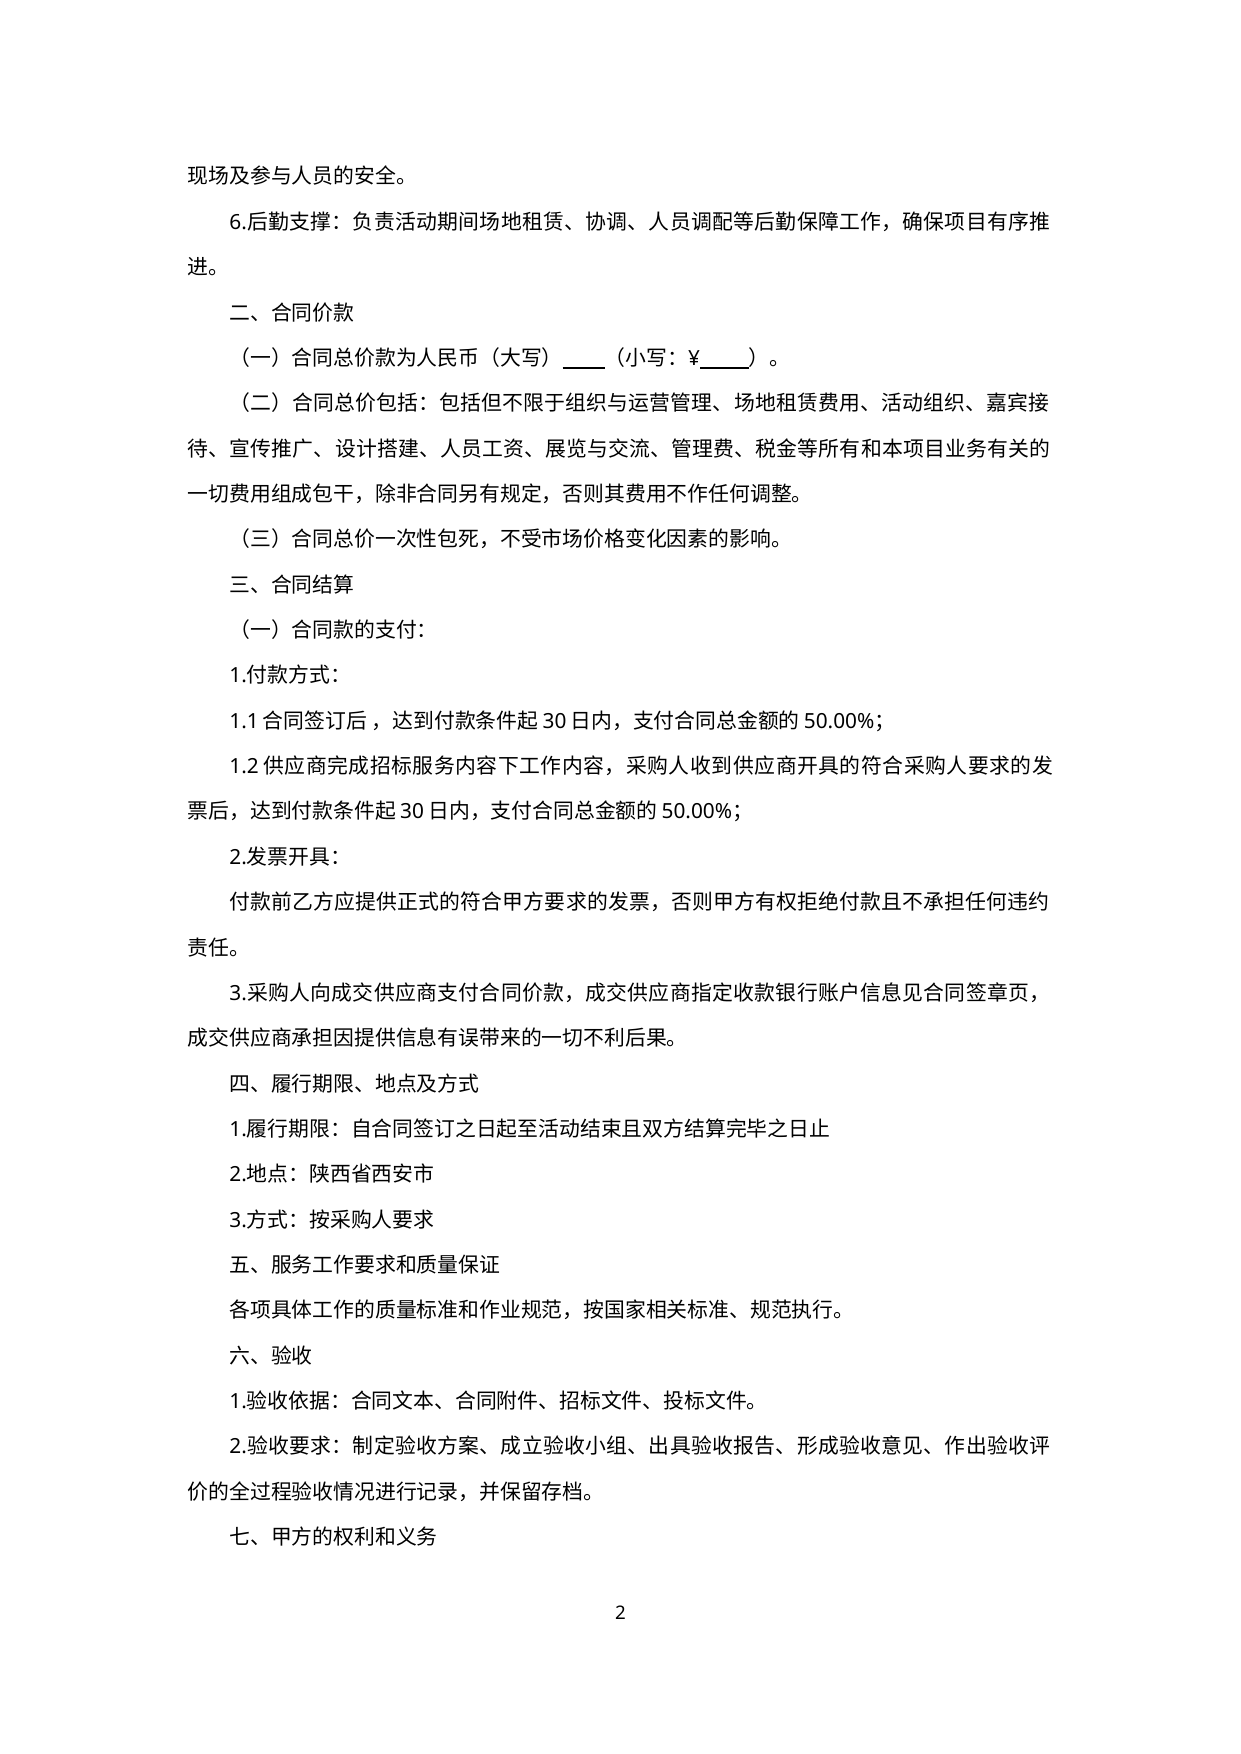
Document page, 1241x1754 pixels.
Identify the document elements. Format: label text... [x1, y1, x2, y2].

text 2.验收要求：制定验收方案、成立验收小组、出具验收报告、形成验收意见、作出验收评价的全过程验收情况进行记录，并保留存档。 [187, 1430, 1053, 1505]
text （一）合同总价款为人民币（大写） （小写：¥ ）。 [187, 341, 1053, 371]
text 1.付款方式： [187, 658, 1053, 689]
text 3.方式：按采购人要求 [187, 1203, 1053, 1233]
text 五、服务工作要求和质量保证 [187, 1248, 1053, 1279]
text 四、履行期限、地点及方式 [187, 1067, 1053, 1097]
text （二）合同总价包括：包括但不限于组织与运营管理、场地租赁费用、活动组织、嘉宾接待、宣传推广、设计搭建、人员工资、展览与交流、管理费、税金等所有和本项目业务有关的一切费用组成包干，除非合同另有规定，否则其费用不作任何调整。 [187, 387, 1053, 507]
text 1.验收依据：合同文本、合同附件、招标文件、投标文件。 [187, 1384, 1053, 1415]
text 七、甲方的权利和义务 [187, 1521, 1053, 1551]
text 3.采购人向成交供应商支付合同价款，成交供应商指定收款银行账户信息见合同签章页，成交供应商承担因提供信息有误带来的一切不利后果。 [187, 976, 1053, 1052]
text 1.2供应商完成招标服务内容下工作内容，采购人收到供应商开具的符合采购人要求的发票后，达到付款条件起30日内，支付合同总金额的50.00%； [187, 749, 1053, 825]
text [187, 160, 1053, 190]
text 2.地点：陕西省西安市 [187, 1158, 1053, 1188]
text （三）合同总价一次性包死，不受市场价格变化因素的影响。 [187, 522, 1053, 553]
text 六、验收 [187, 1339, 1053, 1369]
text 1.履行期限：自合同签订之日起至活动结束且双方结算完毕之日止 [187, 1112, 1053, 1142]
text 各项具体工作的质量标准和作业规范，按国家相关标准、规范执行。 [187, 1294, 1053, 1324]
text 1.1合同签订后 ，达到付款条件起30日内，支付合同总金额的50.00%； [187, 704, 1053, 734]
text 三、合同结算 [187, 568, 1053, 598]
text （一）合同款的支付： [187, 613, 1053, 643]
text 6.后勤支撑：负责活动期间场地租赁、协调、人员调配等后勤保障工作，确保项目有序推进。 [187, 205, 1053, 281]
text 付款前乙方应提供正式的符合甲方要求的发票，否则甲方有权拒绝付款且不承担任何违约责任。 [187, 886, 1053, 961]
text 2.发票开具： [187, 840, 1053, 870]
text 二、合同价款 [187, 296, 1053, 326]
